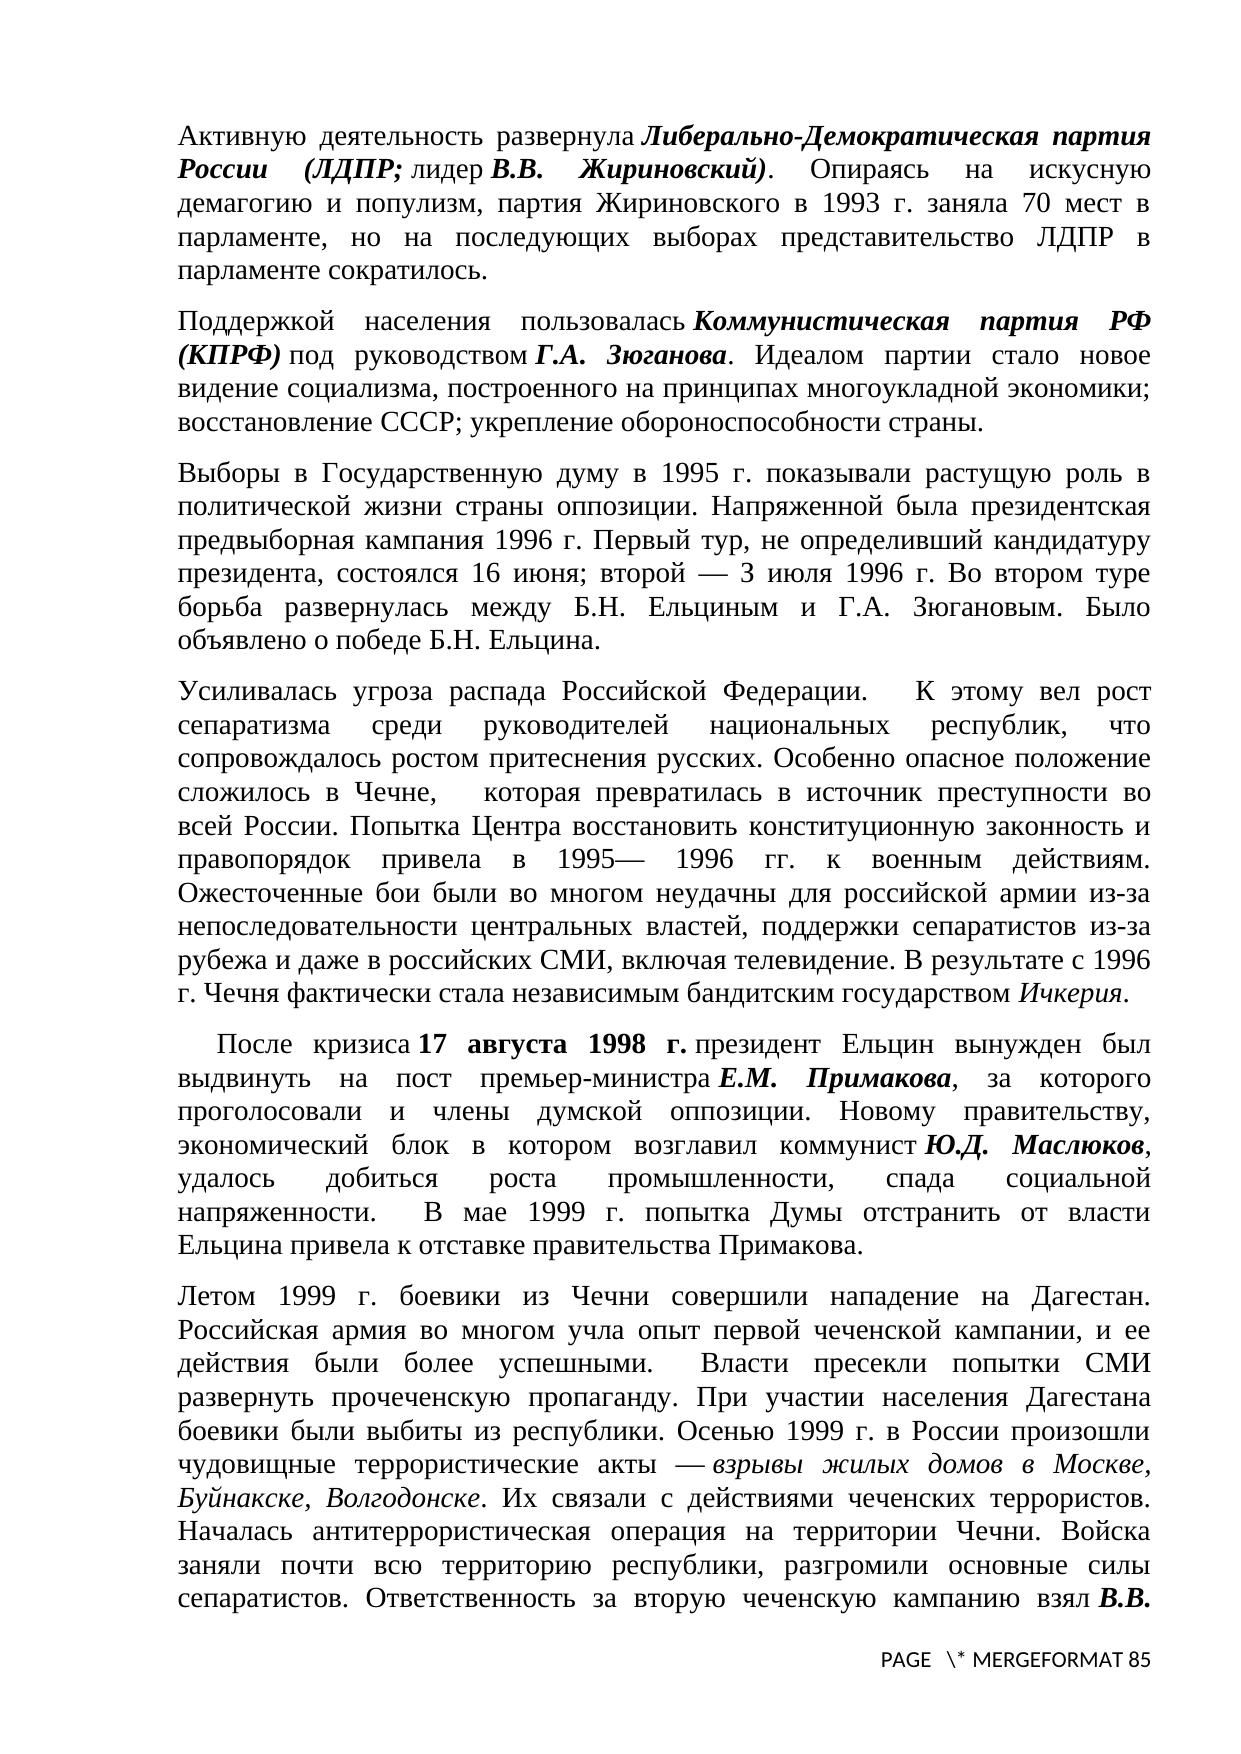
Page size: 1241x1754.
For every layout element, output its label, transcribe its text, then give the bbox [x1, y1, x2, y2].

text После кризиса 17 августа 1998 г. президент Ельцин вынужден был выдвинуть на пост премьер-министра Е.М. Примакова, за которого проголосовали и члены думской оппозиции. Новому правительству, экономический блок в котором возглавил коммунист Ю.Д. Маслюков, удалось добиться роста промышленности, спада социальной напряженности. В мае 1999 г. попытка Думы отстранить от власти Ельцина привела к отставке правительства Примакова. [177, 1026, 1152, 1261]
text Поддержкой населения пользовалась Коммунистическая партия РФ (КПРФ) под руководством Г.А. Зюганова. Идеалом партии стало новое видение социализма, построенного на принципах многоукладной экономики; восстановление СССР; укрепление обороноспособности страны. [177, 303, 1152, 437]
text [177, 1278, 1152, 1614]
text Активную деятельность развернула Либерально-Демократическая партия России (ЛДПР; лидер В.В. Жириновский). Опираясь на искусную демагогию и популизм, партия Жириновского в 1993 г. заняла 70 мест в парламенте, но на последующих выборах представительство ЛДПР в парламенте сократилось. [177, 118, 1152, 286]
text Выборы в Государственную думу в 1995 г. показывали растущую роль в политической жизни страны оппозиции. Напряженной была президентская предвыборная кампания 1996 г. Первый тур, не определивший кандидатуру президента, состоялся 16 июня; второй — З июля 1996 г. Во втором туре борьба развернулась между Б.Н. Ельциным и Г.А. Зюгановым. Было объявлено о победе Б.Н. Ельцина. [177, 455, 1152, 656]
text Усиливалась угроза распада Российской Федерации. К этому вел рост сепаратизма среди руководителей национальных республик, что сопровождалось ростом притеснения русских. Особенно опасное положение сложилось в Чечне, которая превратилась в источник преступности во всей России. Попытка Центра восстановить конституционную законность и правопорядок привела в 1995— 1996 гг. к военным действиям. Ожесточенные бои были во многом неудачны для российской армии из-за непоследовательности центральных властей, поддержки сепаратистов из-за рубежа и даже в российских СМИ, включая телевидение. В результате с 1996 г. Чечня фактически стала независимым бандитским государством Ичкерия. [177, 673, 1152, 1009]
